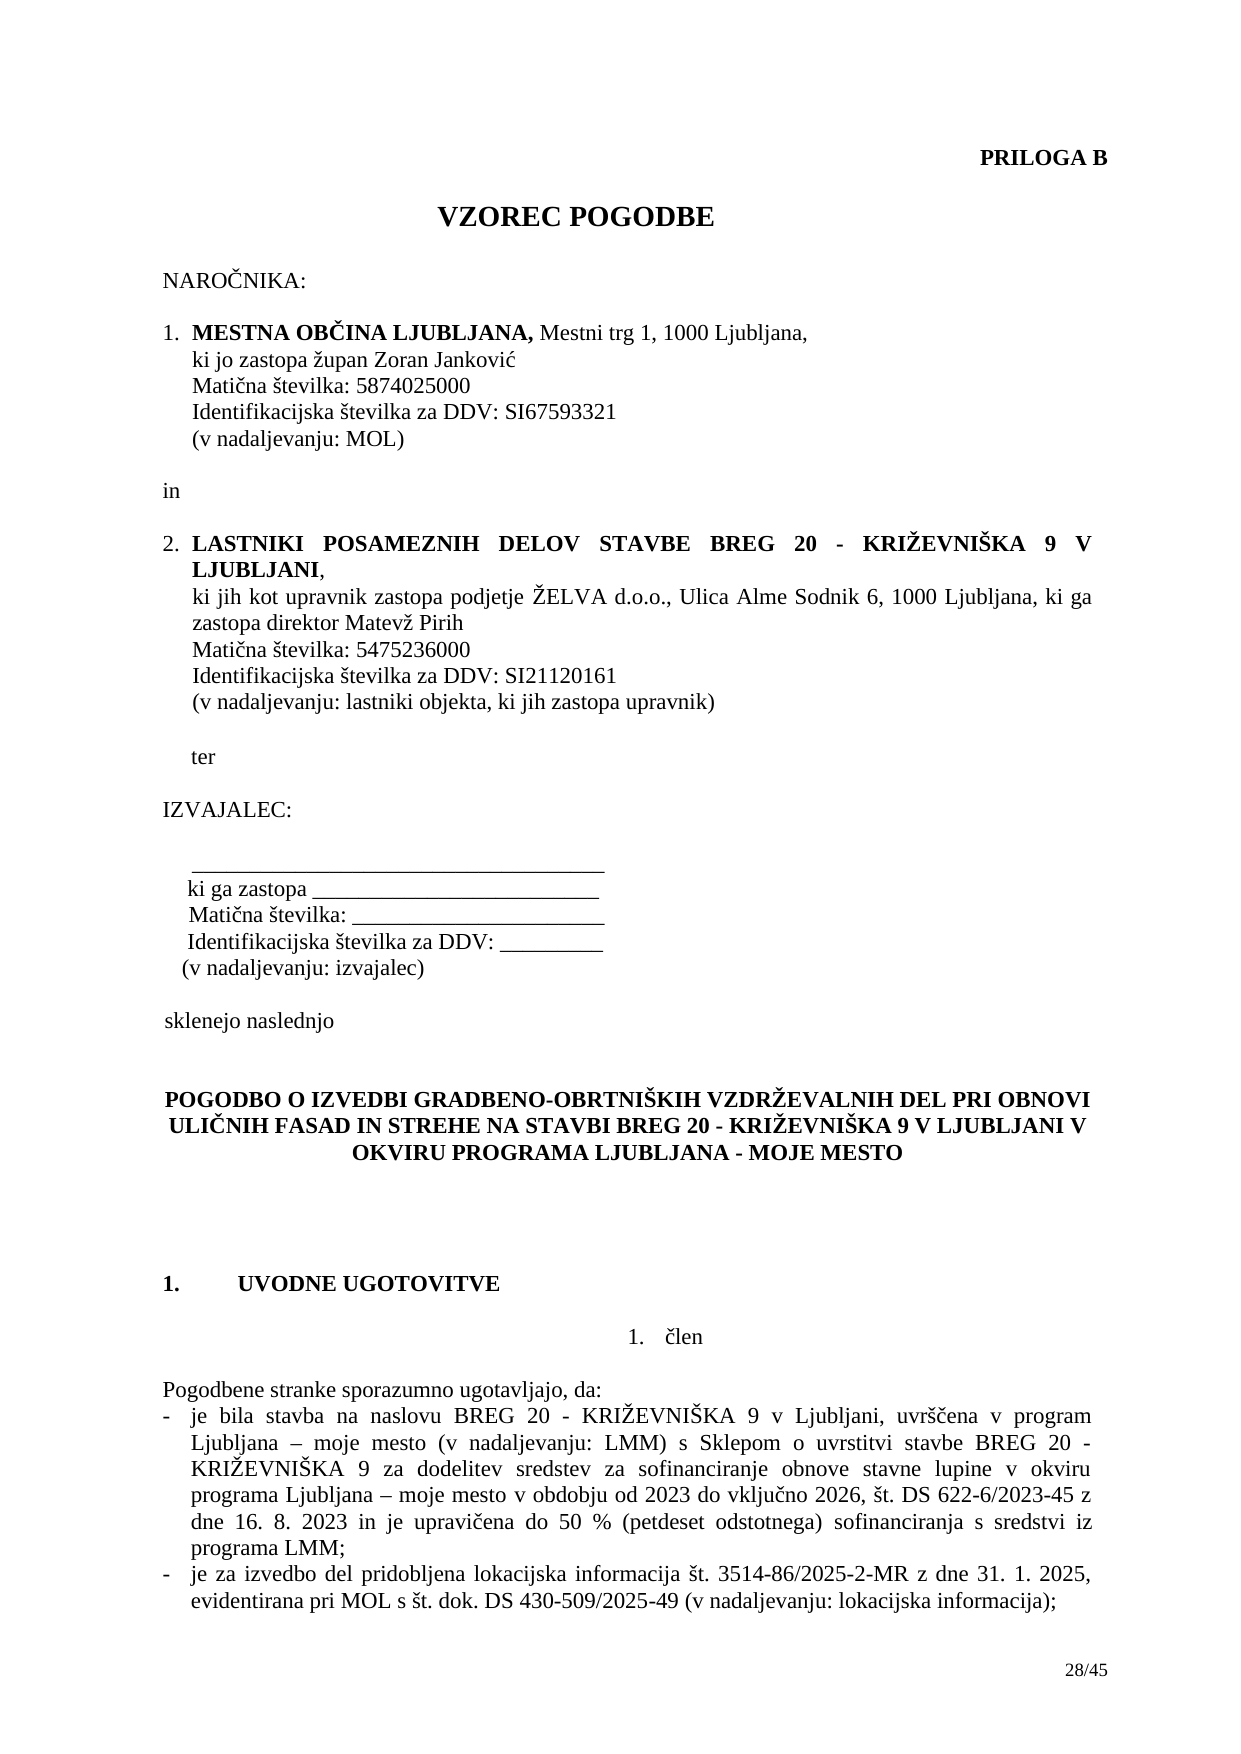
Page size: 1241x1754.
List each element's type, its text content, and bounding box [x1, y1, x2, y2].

list UVODNE UGOTOVITVE [162, 1271, 1093, 1297]
text ki jo zastopa župan Zoran Janković [162, 346, 1093, 372]
text - je za izvedbo del pridobljena lokacijska informacija št. 3514-86/2025-2-MR z dne 31. 1. 2025, evidentirana pri MOL s št. dok. DS 430-509/2025-49 (v nadaljevanju: lokacijska informacija); [162, 1560, 1093, 1613]
text (v nadaljevanju: MOL) [162, 425, 1093, 451]
text Identifikacijska številka za DDV: SI67593321 [162, 398, 1093, 425]
text 1. MESTNA OBČINA LJUBLJANA, Mestni trg 1, 1000 Ljubljana, [162, 319, 1093, 346]
text Matična številka: ______________________ [74, 902, 1107, 928]
text (v nadaljevanju: izvajalec) [44, 954, 1107, 981]
text ki ga zastopa _________________________ [44, 875, 1107, 902]
text POGODBO O IZVEDBI GRADBENO-OBRTNIŠKIH VZDRŽEVALNIH DEL PRI OBNOVI ULIČNIH FASAD IN STREHE NA STAVBI BREG 20 - KRIŽEVNIŠKA 9 V LJUBLJANI V OKVIRU PROGRAMA LJUBLJANA - MOJE MESTO [162, 1086, 1093, 1165]
text Pogodbene stranke sporazumno ugotavljajo, da: [162, 1376, 1093, 1402]
text ter [162, 743, 1093, 770]
text Matična številka: 5475236000 [162, 636, 1093, 662]
text Identifikacijska številka za DDV: _________ [44, 928, 1107, 954]
text NAROČNIKA: [162, 267, 1093, 293]
text VZOREC POGODBE [44, 199, 1107, 233]
list člen [237, 1323, 1093, 1349]
text 2. LASTNIKI POSAMEZNIH DELOV STAVBE BREG 20 - KRIŽEVNIŠKA 9 V LJUBLJANI, [162, 530, 1093, 583]
text Matična številka: 5874025000 [162, 372, 1093, 398]
text ____________________________________ [162, 849, 1093, 875]
text IZVAJALEC: [162, 796, 1093, 822]
text ki jih kot upravnik zastopa podjetje ŽELVA d.o.o., Ulica Alme Sodnik 6, 1000 Ljubljana, ki ga zastopa direktor Matevž Pirih [192, 583, 1093, 636]
text sklenejo naslednjo [44, 1007, 1093, 1033]
text PRILOGA B [44, 144, 1107, 171]
text - je bila stavba na naslovu BREG 20 - KRIŽEVNIŠKA 9 v Ljubljani, uvrščena v program Ljubljana – moje mesto (v nadaljevanju: LMM) s Sklepom o uvrstitvi stavbe BREG 20 - KRIŽEVNIŠKA 9 za dodelitev sredstev za sofinanciranje obnove stavne lupine v okviru programa Ljubljana – moje mesto v obdobju od 2023 do vključno 2026, št. DS 622-6/2023-45 z dne 16. 8. 2023 in je upravičena do 50 % (petdeset odstotnega) sofinanciranja s sredstvi iz programa LMM; [162, 1402, 1093, 1560]
text in [162, 477, 1093, 504]
text Identifikacijska številka za DDV: SI21120161 [192, 662, 1093, 688]
text (v nadaljevanju: lastniki objekta, ki jih zastopa upravnik) [192, 688, 1093, 715]
